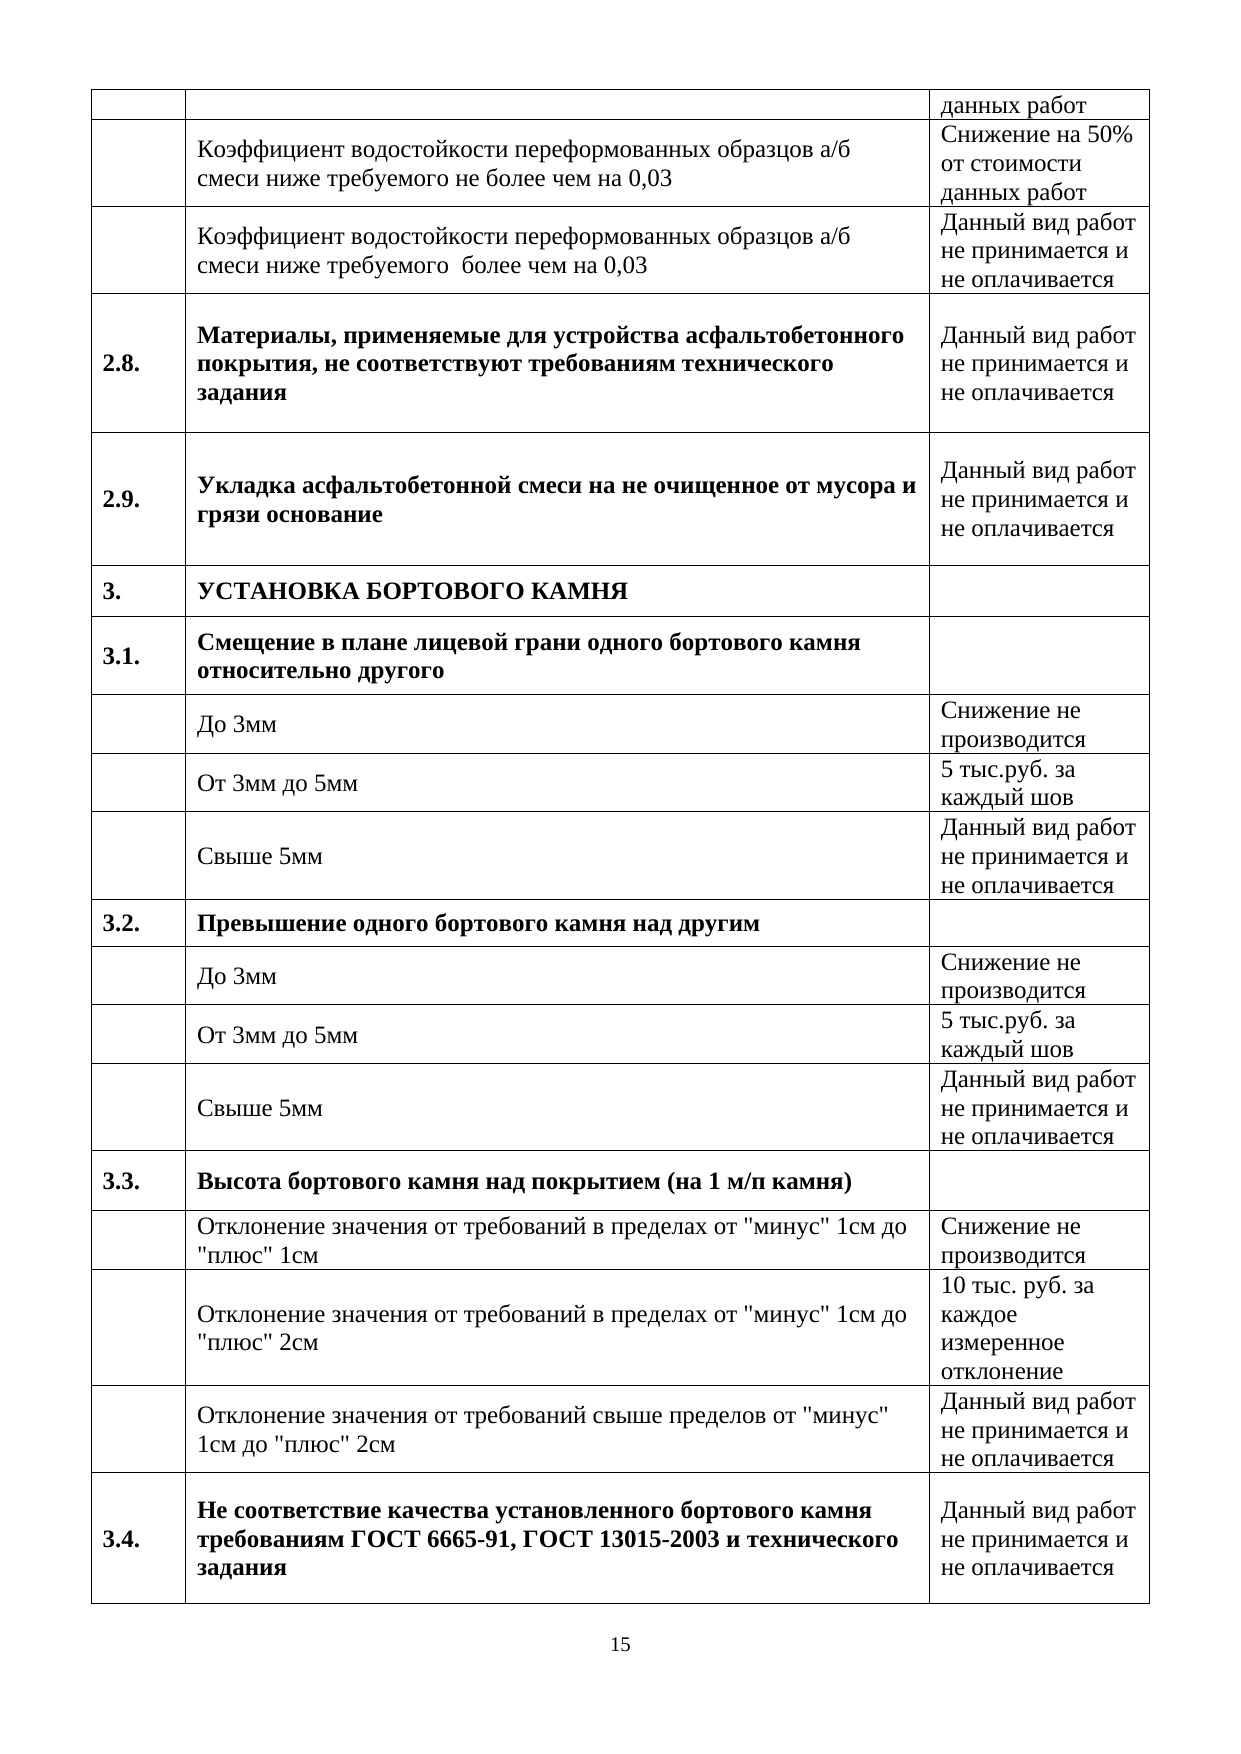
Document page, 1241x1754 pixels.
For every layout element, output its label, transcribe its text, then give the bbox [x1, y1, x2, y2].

table_cell 3. [92, 566, 185, 616]
table_cell [92, 207, 185, 293]
table_cell Укладка асфальтобетонной смеси на не очищенное от мусора и грязи основание [186, 433, 929, 565]
table_cell До 3мм [186, 947, 929, 1004]
table_cell 3.2. [92, 900, 185, 946]
table_cell От 3мм до 5мм [186, 754, 929, 811]
table_cell Материалы, применяемые для устройства асфальтобетонного покрытия, не соответствуют требованиям технического задания [186, 294, 929, 432]
table_cell [92, 754, 185, 811]
table_cell Свыше 5мм [186, 812, 929, 898]
table_cell [930, 900, 1149, 946]
table_cell Снижение не производится [930, 695, 1149, 753]
table_cell [92, 1064, 185, 1150]
table_cell От 3мм до 5мм [186, 1005, 929, 1063]
table_cell Отклонение значения от требований в пределах от "минус" 1см до "плюс" 1см [186, 1211, 929, 1269]
table_cell Не соответствие качества установленного бортового камня требованиям ГОСТ 6665-91, ГОСТ 13015-2003 и технического задания [186, 1473, 929, 1603]
table_cell 2.8. [92, 294, 185, 432]
table_cell [930, 1151, 1149, 1210]
table_cell Данный вид работ не принимается и не оплачивается [930, 1386, 1149, 1472]
table_cell УСТАНОВКА БОРТОВОГО КАМНЯ [186, 566, 929, 616]
table_cell Высота бортового камня над покрытием (на 1 м/п камня) [186, 1151, 929, 1210]
table_cell [92, 1005, 185, 1063]
table_cell Данный вид работ не принимается и не оплачивается [930, 294, 1149, 432]
table_cell [92, 1270, 185, 1385]
table_cell [92, 120, 185, 206]
table_cell [930, 617, 1149, 694]
table_cell Снижение на 50% от стоимости данных работ [930, 120, 1149, 206]
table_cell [930, 90, 1149, 118]
table_cell [92, 1211, 185, 1269]
table_cell Смещение в плане лицевой грани одного бортового камня относительно другого [186, 617, 929, 694]
table_cell 5 тыс.руб. за каждый шов [930, 754, 1149, 811]
table_cell Коэффициент водостойкости переформованных образцов а/б смеси ниже требуемого более чем на 0,03 [186, 207, 929, 293]
table_cell Снижение не производится [930, 1211, 1149, 1269]
table_cell Данный вид работ не принимается и не оплачивается [930, 207, 1149, 293]
table_cell Данный вид работ не принимается и не оплачивается [930, 812, 1149, 898]
table_cell Коэффициент водостойкости переформованных образцов а/б смеси ниже требуемого не более чем на 0,03 [186, 120, 929, 206]
table_cell Отклонение значения от требований в пределах от "минус" 1см до "плюс" 2см [186, 1270, 929, 1385]
table_cell 3.4. [92, 1473, 185, 1603]
table_cell 5 тыс.руб. за каждый шов [930, 1005, 1149, 1063]
table_cell [92, 695, 185, 753]
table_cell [186, 90, 929, 118]
table_cell Данный вид работ не принимается и не оплачивается [930, 1064, 1149, 1150]
table_cell [92, 947, 185, 1004]
table_cell Данный вид работ не принимается и не оплачивается [930, 1473, 1149, 1603]
table_cell Превышение одного бортового камня над другим [186, 900, 929, 946]
table_cell До 3мм [186, 695, 929, 753]
table_cell [92, 812, 185, 898]
table_cell 3.3. [92, 1151, 185, 1210]
table_cell 3.1. [92, 617, 185, 694]
table_cell 2.9. [92, 433, 185, 565]
table_cell Снижение не производится [930, 947, 1149, 1004]
table_cell [930, 566, 1149, 616]
table_cell Отклонение значения от требований свыше пределов от "минус" 1см до "плюс" 2см [186, 1386, 929, 1472]
table_cell [92, 90, 185, 118]
table_cell Данный вид работ не принимается и не оплачивается [930, 433, 1149, 565]
table_cell [92, 1386, 185, 1472]
table_cell 10 тыс. руб. за каждое измеренное отклонение [930, 1270, 1149, 1385]
table_cell Свыше 5мм [186, 1064, 929, 1150]
